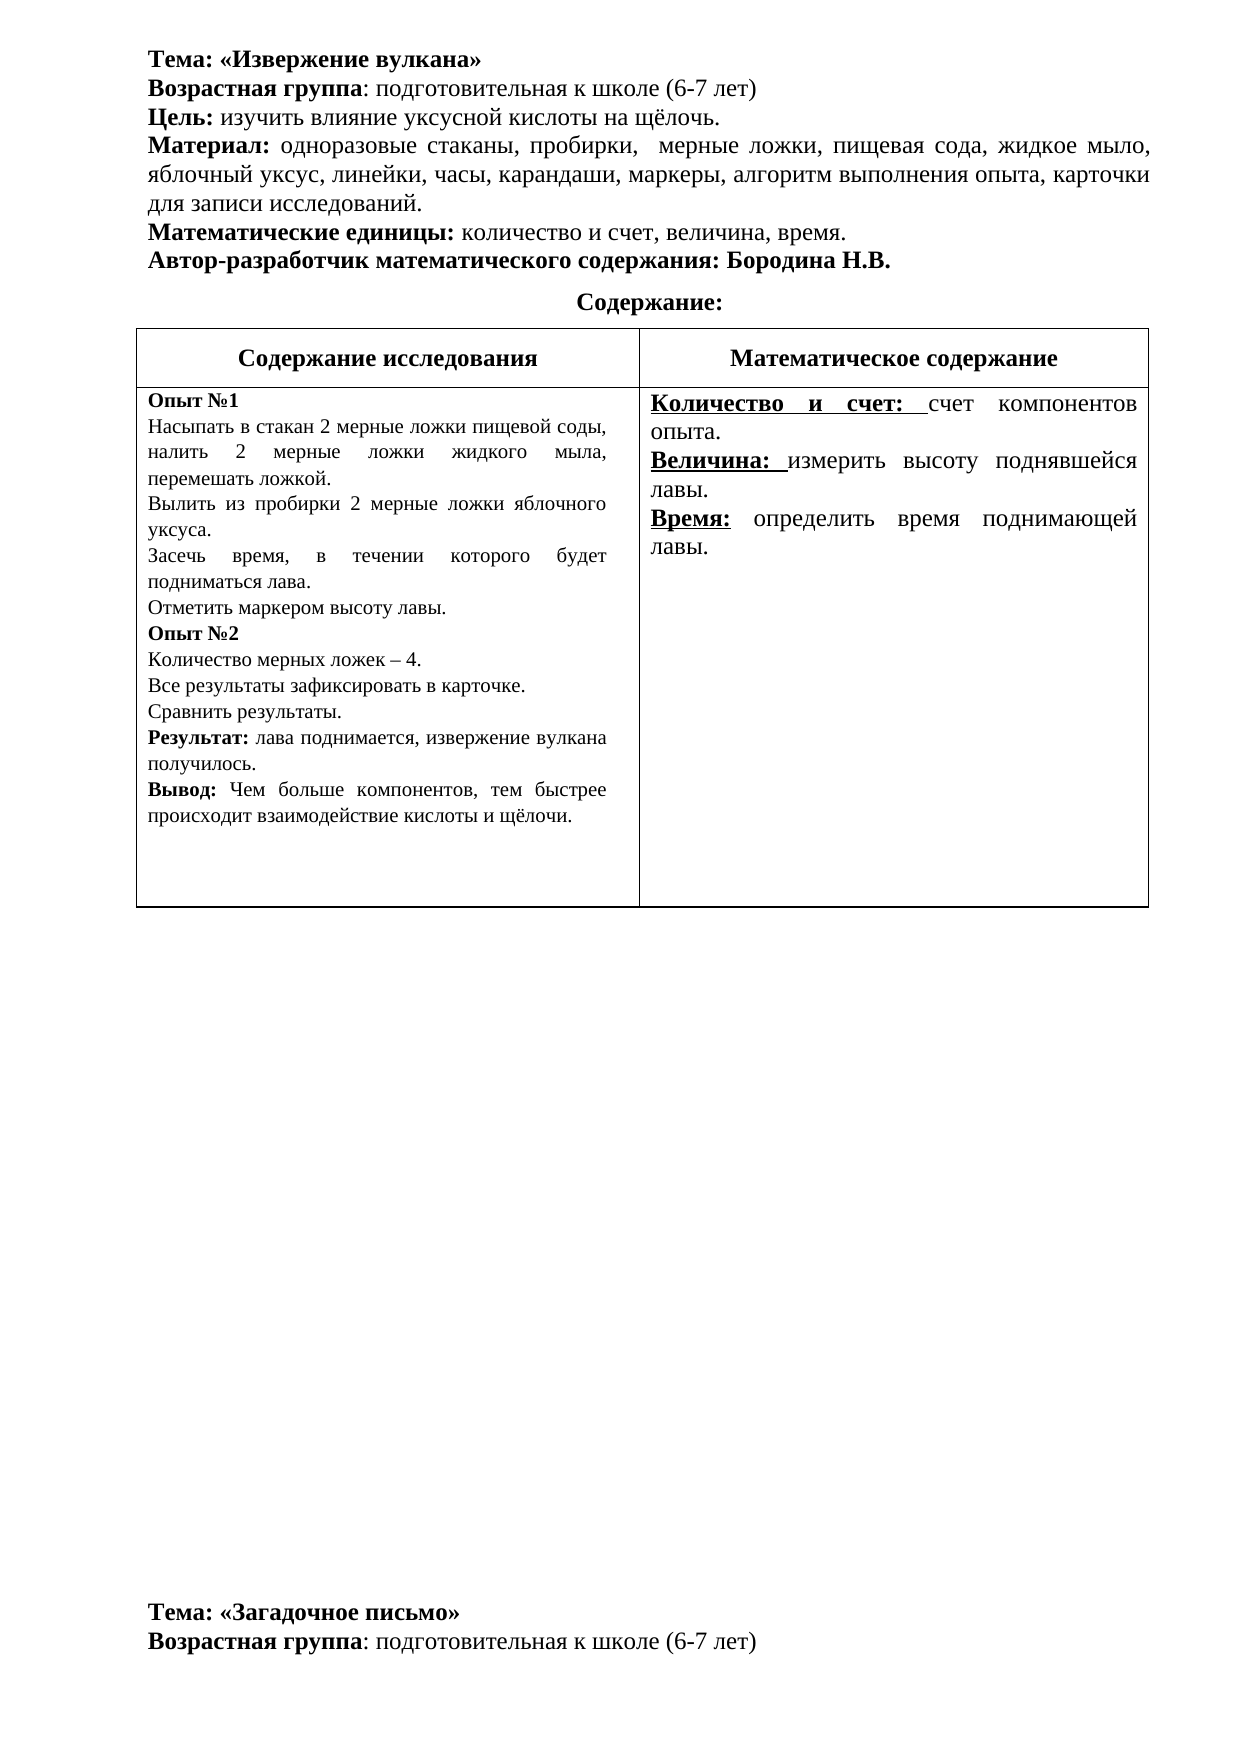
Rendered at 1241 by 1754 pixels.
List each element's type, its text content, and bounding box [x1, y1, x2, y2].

text Возрастная группа: подготовительная к школе (6-7 лет) [148, 1626, 1152, 1655]
text Автор-разработчик математического содержания: Бородина Н.В. [148, 246, 1152, 274]
text Тема: «Загадочное письмо» [148, 1597, 1152, 1626]
text Тема: «Извержение вулкана» [148, 44, 1152, 73]
text Возрастная группа: подготовительная к школе (6-7 лет) [148, 73, 1152, 102]
table_cell Количество и счет: счет компонентов опыта. Величина: измерить высоту поднявшейся лавы. Время: определить время поднимающей лавы. [640, 388, 1148, 906]
text Материал: одноразовые стаканы, пробирки, мерные ложки, пищевая сода, жидкое мыло, яблочный уксус, линейки, часы, карандаши, маркеры, алгоритм выполнения опыта, карточки для записи исследований. [148, 131, 1152, 217]
text Цель: изучить влияние уксусной кислоты на щёлочь. [148, 102, 1152, 131]
table_cell Опыт №1 Насыпать в стакан 2 мерные ложки пищевой соды, налить 2 мерные ложки жидкого мыла, перемешать ложкой. Вылить из пробирки 2 мерные ложки яблочного уксуса. Засечь время, в течении которого будет подниматься лава. Отметить маркером высоту лавы. Опыт №2 Количество мерных ложек – 4. Все результаты зафиксировать в карточке. Сравнить результаты. Результат: лава поднимается, извержение вулкана получилось. Вывод: Чем больше компонентов, тем быстрее происходит взаимодействие кислоты и щёлочи. [137, 388, 639, 906]
text Математические единицы: количество и счет, величина, время. [148, 217, 1152, 246]
table_header Математическое содержание [640, 329, 1148, 387]
table_header Содержание исследования [137, 329, 639, 387]
text Содержание: [148, 287, 1152, 316]
